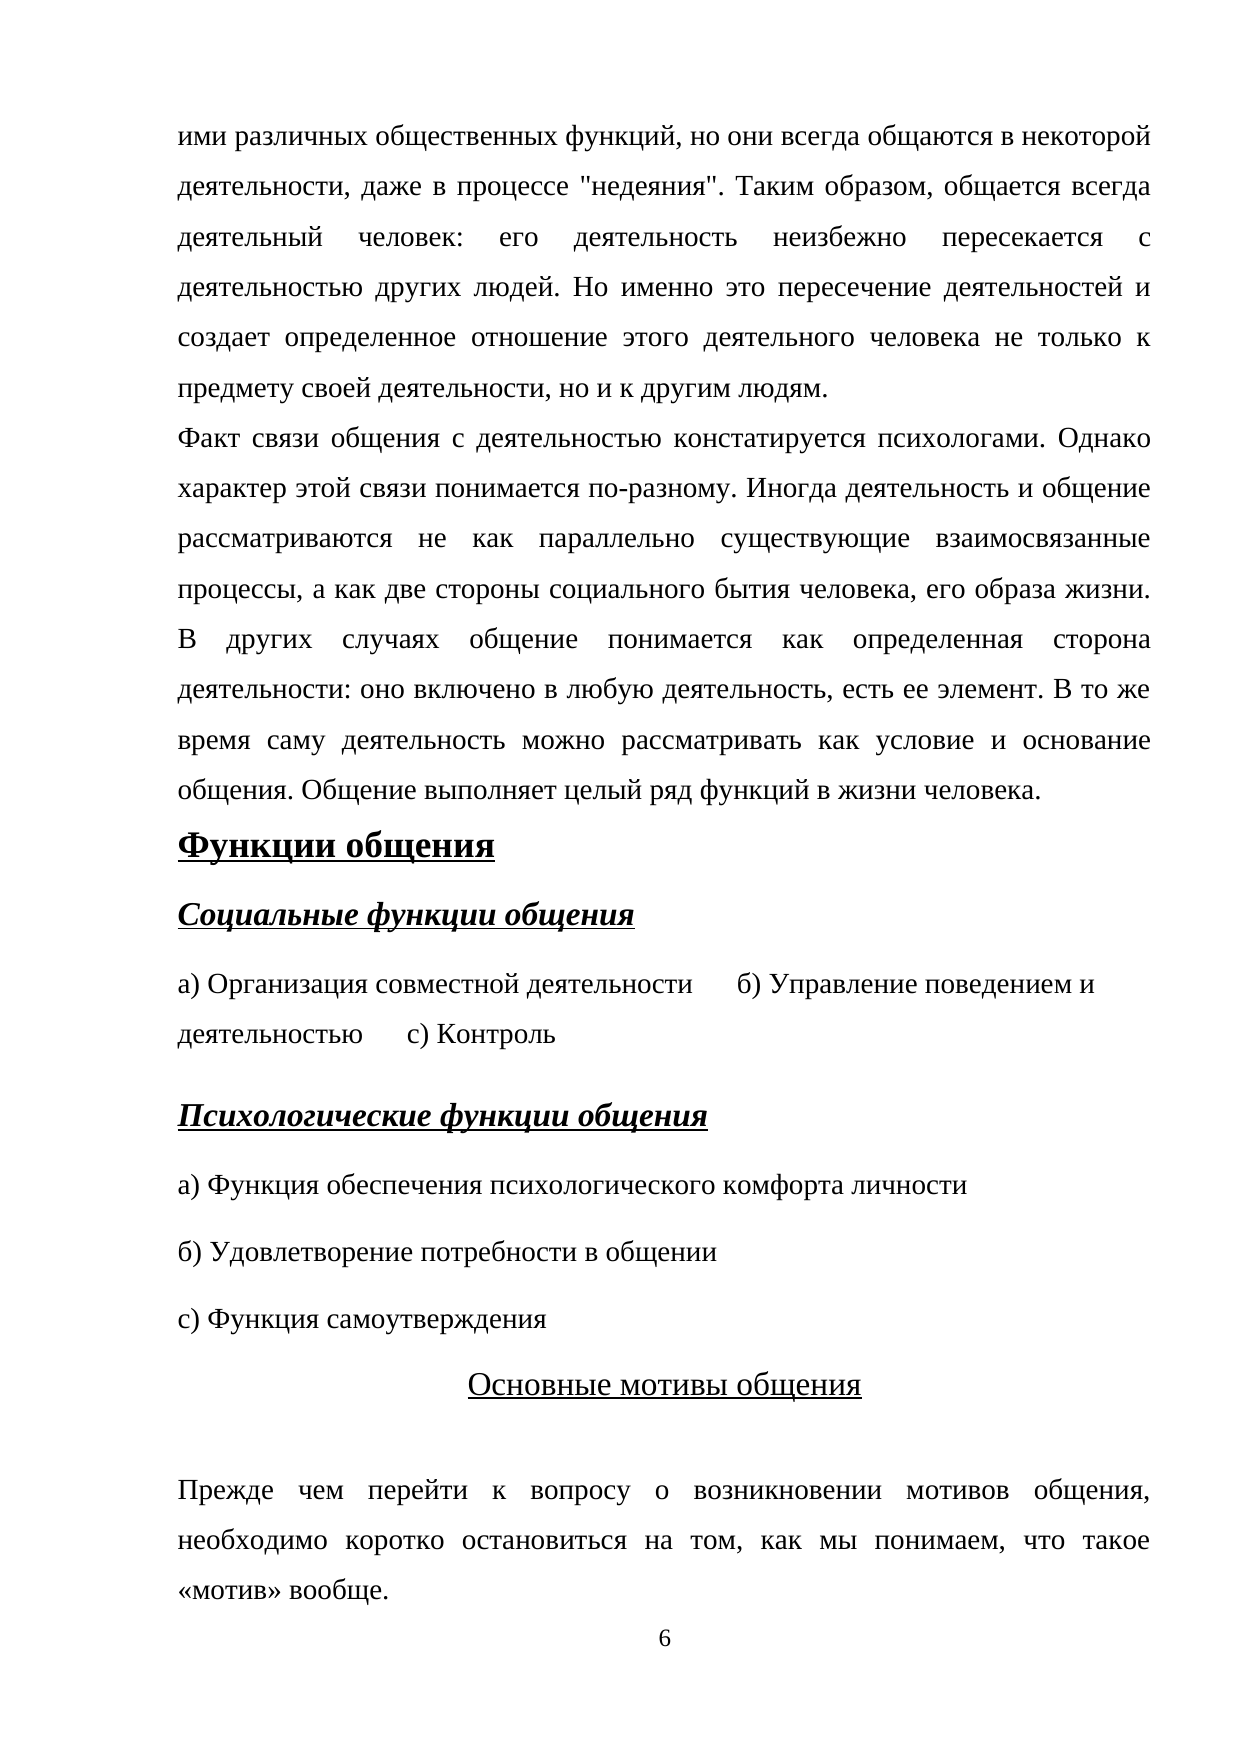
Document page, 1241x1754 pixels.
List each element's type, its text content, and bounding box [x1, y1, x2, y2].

text а) Функция обеспечения психологического комфорта личности [177, 1167, 1152, 1201]
text б) Удовлетворение потребности в общении [177, 1234, 1152, 1268]
text Основные мотивы общения [177, 1364, 1152, 1402]
text Социальные функции общения [177, 894, 1152, 933]
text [177, 118, 1152, 403]
text а) Организация совместной деятельности б) Управление поведением и деятельностью с) Контроль [177, 966, 1152, 1050]
text Прежде чем перейти к вопросу о возникновении мотивов общения, необходимо коротко остановиться на том, как мы понимаем, что такое «мотив» вообще. [177, 1472, 1152, 1606]
text Функции общения [177, 822, 1152, 866]
text Факт связи общения с деятельностью констатируется психологами. Однако характер этой связи понимается по-разному. Иногда деятельность и общение рассматриваются не как параллельно существующие взаимосвязанные процессы, а как две стороны социального бытия человека, его образа жизни. В других случаях общение понимается как определенная сторона деятельности: оно включено в любую деятельность, есть ее элемент. В то же время саму деятельность можно рассматривать как условие и основание общения. Общение выполняет целый ряд функций в жизни человека. [177, 420, 1152, 806]
text Психологические функции общения [177, 1096, 1152, 1134]
text с) Функция самоутверждения [177, 1302, 1152, 1335]
